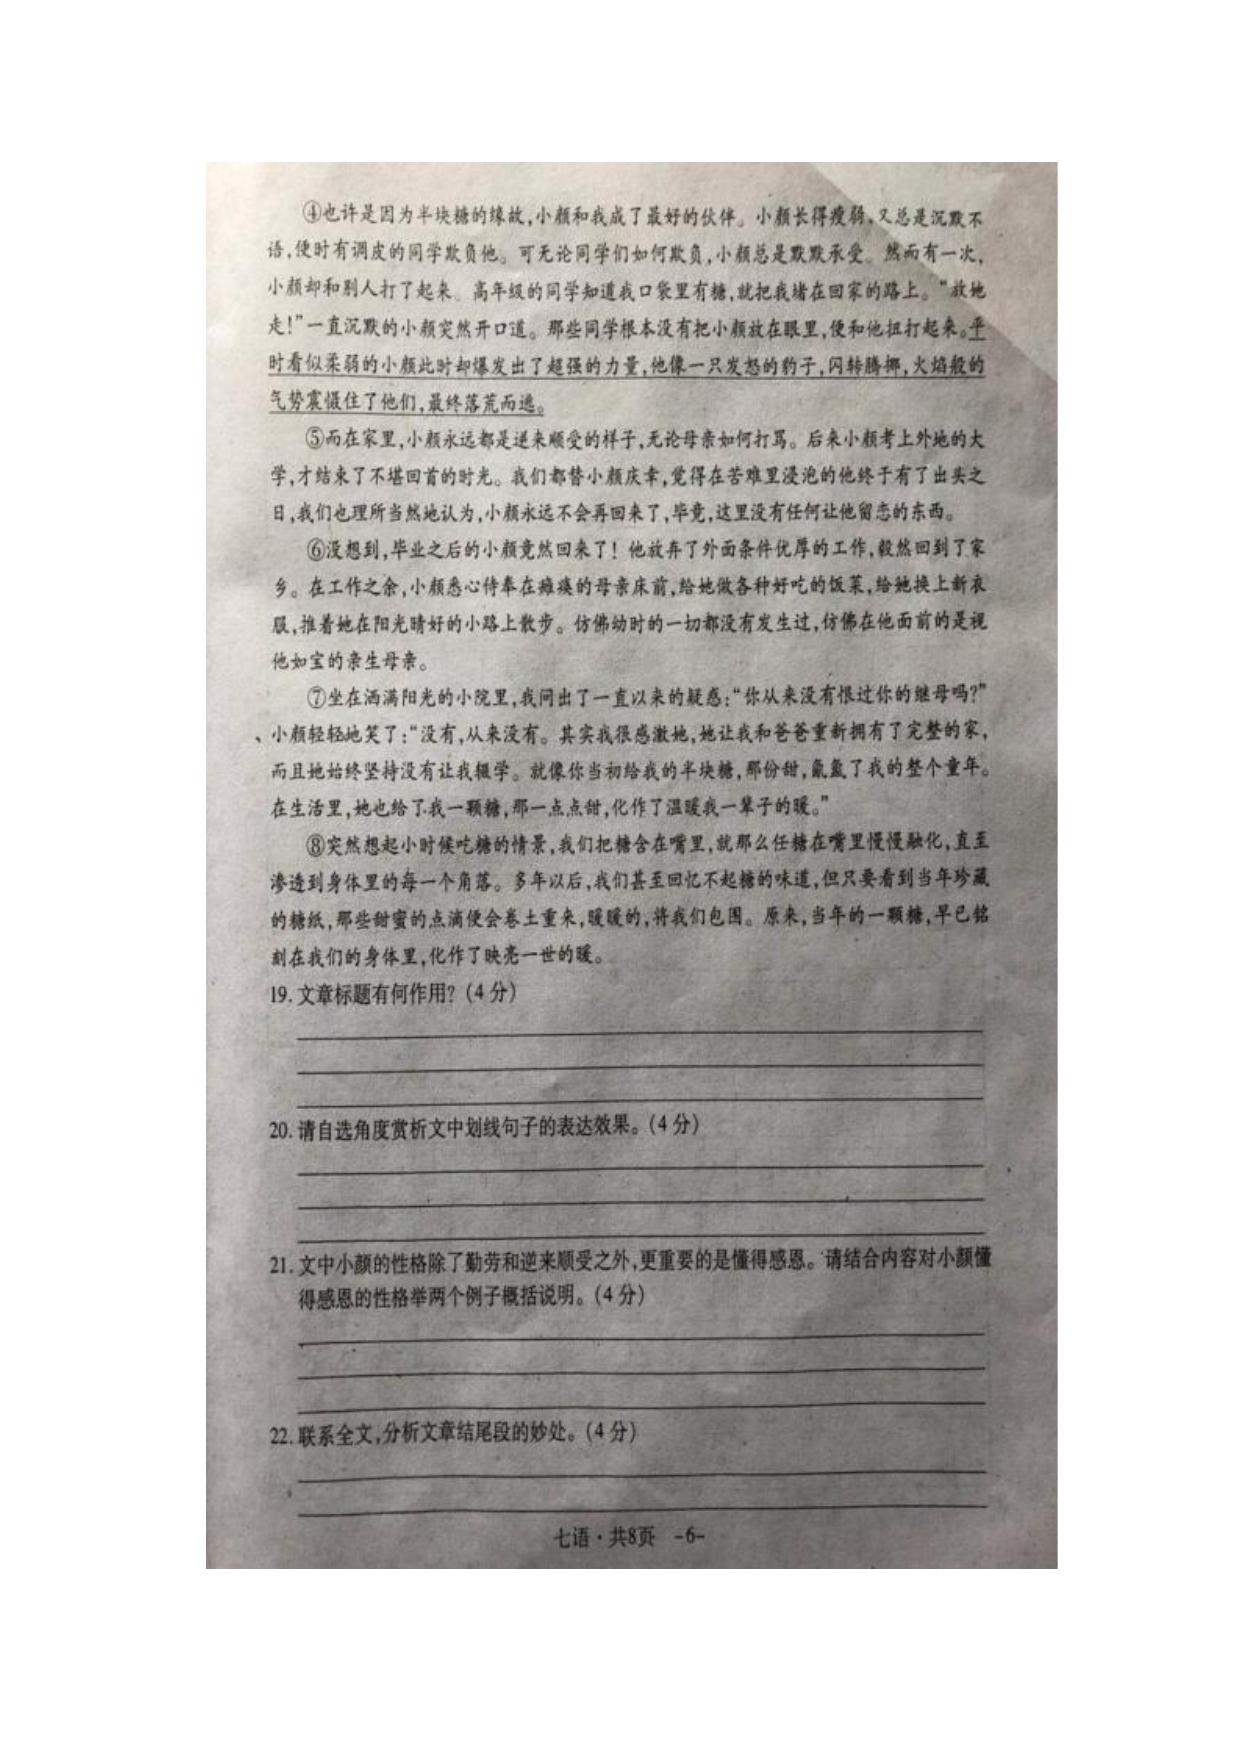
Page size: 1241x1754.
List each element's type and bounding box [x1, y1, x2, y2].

picture [206, 162, 1058, 1569]
